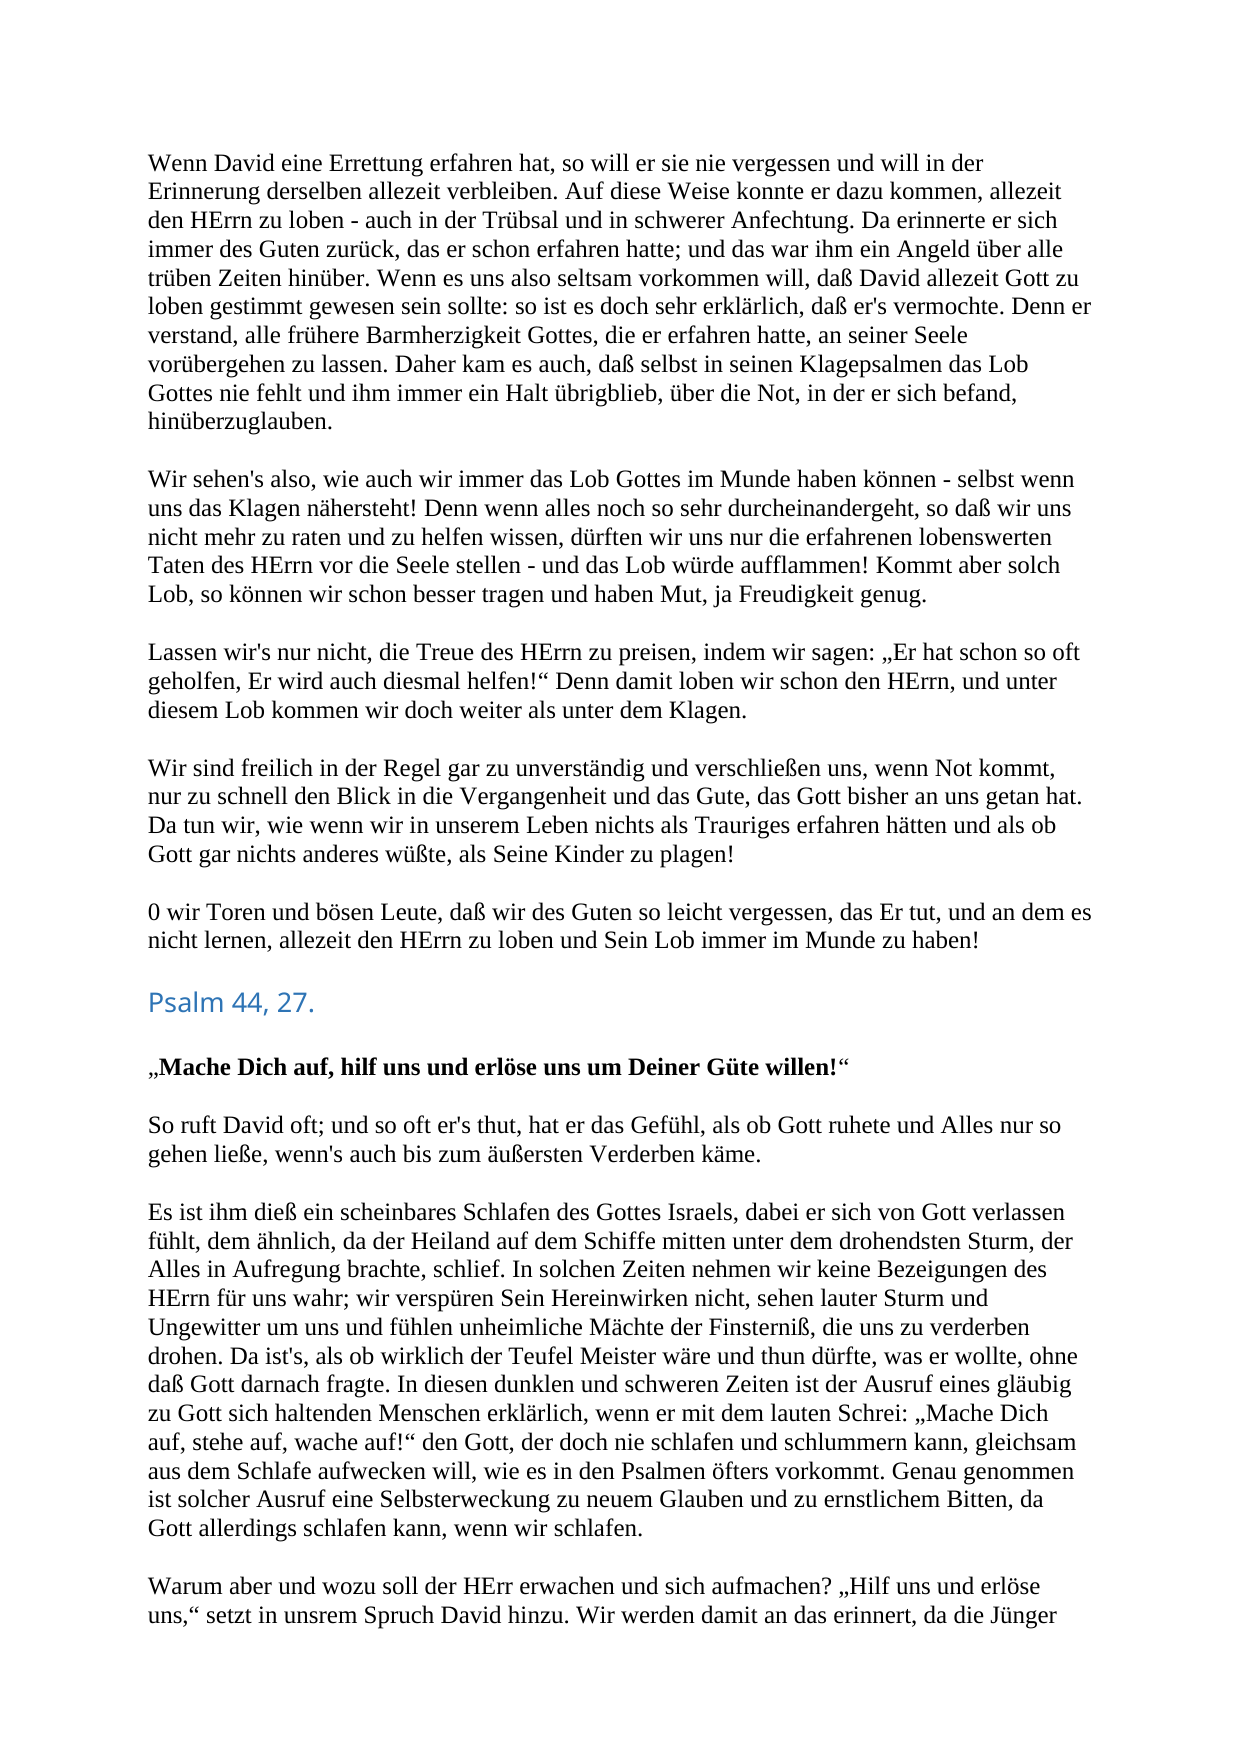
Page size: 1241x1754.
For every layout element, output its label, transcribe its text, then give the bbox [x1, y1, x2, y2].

subtitle Psalm 44, 27. [148, 1110, 1093, 1147]
text „Ich will den HErrn loben allezeit; Sein Lob soll immerdar in meinem Munde sein.“ [148, 217, 1093, 245]
text Wir sind freilich in der Regel gar zu unverständig und verschließen uns, wenn Not kommt, nur zu schnell den Blick in die Vergangenheit und das Gute, das Gott bisher an uns getan hat. Da tun wir, wie wenn wir in unserem Leben nichts als Trauriges erfahren hätten und als ob Gott gar nichts anderes wüßte, als Seine Kinder zu plagen! [148, 879, 1093, 994]
subtitle Psalm 34,2. [148, 148, 1093, 184]
text So ruft David oft; und so oft er's thut, hat er das Gefühl, als ob Gott ruhete und Alles nur so gehen ließe, wenn's auch bis zum äußersten Verderben käme. [148, 1237, 1093, 1295]
text 0 wir Toren und bösen Leute, daß wir des Guten so leicht vergessen, das Er tut, und an dem es nicht lernen, allezeit den HErrn zu loben und Sein Lob immer im Munde zu haben! [148, 1024, 1093, 1081]
text Wenn David eine Errettung erfahren hat, so will er sie nie vergessen und will in der Erinnerung derselben allezeit verbleiben. Auf diese Weise konnte er dazu kommen, allezeit den HErrn zu loben - auch in der Trübsal und in schwerer Anfechtung. Da erinnerte er sich immer des Guten zurück, das er schon erfahren hatte; und das war ihm ein Angeld über alle trüben Zeiten hinüber. Wenn es uns also seltsam vorkommen will, daß David allezeit Gott zu loben gestimmt gewesen sein sollte: so ist es doch sehr erklärlich, daß er's vermochte. Denn er verstand, alle frühere Barmherzigkeit Gottes, die er erfahren hatte, an seiner Seele vorübergehen zu lassen. Daher kam es auch, daß selbst in seinen Klagepsalmen das Lob Gottes nie fehlt und ihm immer ein Halt übrigblieb, über die Not, in der er sich befand, hinüberzuglauben. [148, 274, 1093, 562]
text Lassen wir's nur nicht, die Treue des HErrn zu preisen, indem wir sagen: „Er hat schon so oft geholfen, Er wird auch diesmal helfen!“ Denn damit loben wir schon den HErrn, und unter diesem Lob kommen wir doch weiter als unter dem Klagen. [148, 764, 1093, 850]
text Wir sehen's also, wie auch wir immer das Lob Gottes im Munde haben können - selbst wenn uns das Klagen nähersteht! Denn wenn alles noch so sehr durcheinandergeht, so daß wir uns nicht mehr zu raten und zu helfen wissen, dürften wir uns nur die erfahrenen lobenswerten Taten des HErrn vor die Seele stellen - und das Lob würde aufflammen! Kommt aber solch Lob, so können wir schon besser tragen und haben Mut, ja Freudigkeit genug. [148, 591, 1093, 735]
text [148, 1324, 1093, 1611]
text „Mache Dich auf, hilf uns und erlöse uns um Deiner Güte willen!“ [148, 1179, 1093, 1208]
